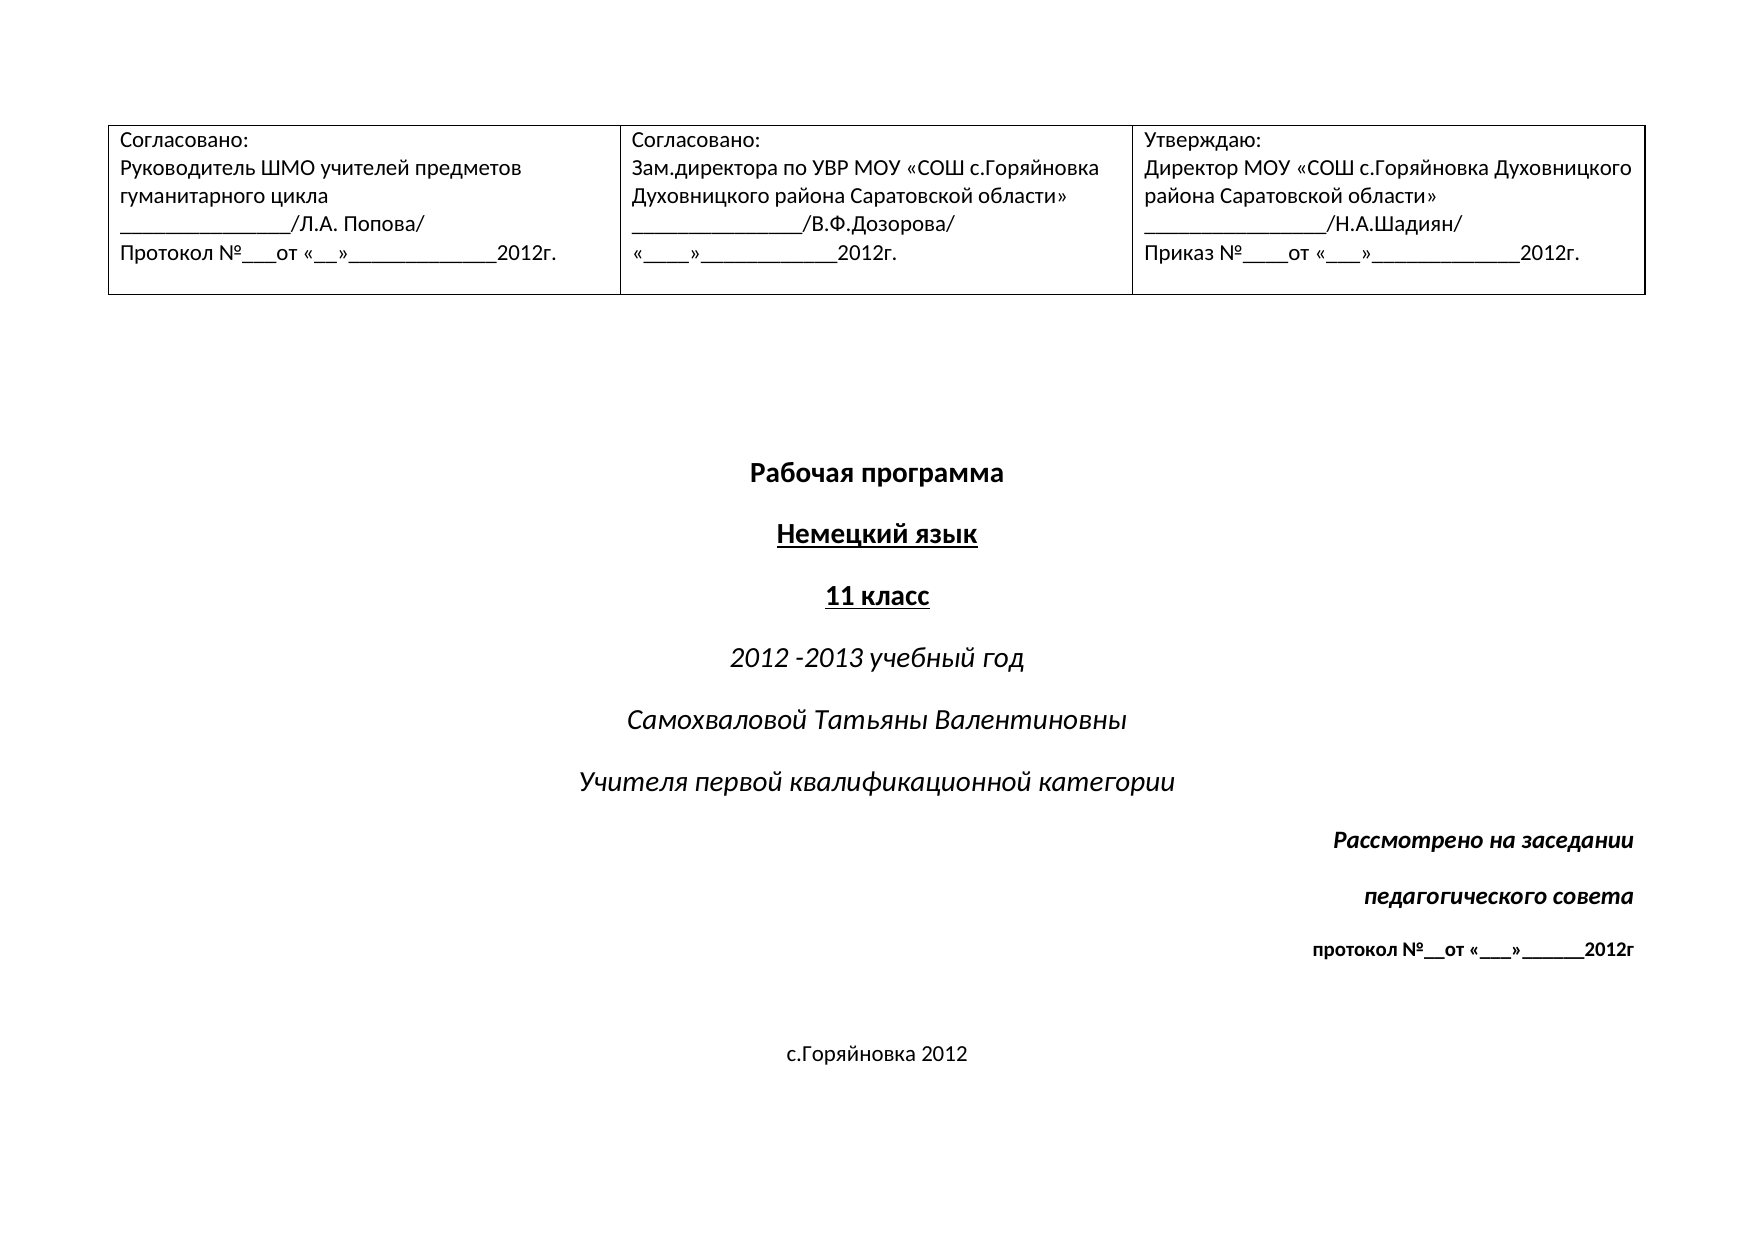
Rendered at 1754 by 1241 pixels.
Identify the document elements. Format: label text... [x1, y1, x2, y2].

text Самохваловой Татьяны Валентиновны [120, 701, 1634, 736]
table_header Согласовано: Зам.директора по УВР МОУ «СОШ с.Горяйновка Духовницкого района Саратовской области» _______________/В.Ф.Дозорова/ «____»____________2012г. [621, 126, 1132, 294]
text 11 класс [120, 577, 1634, 613]
table_header Утверждаю: Директор МОУ «СОШ с.Горяйновка Духовницкого района Саратовской области» ________________/Н.А.Шадиян/ Приказ №____от «___»_____________2012г. [1133, 126, 1644, 294]
text Рабочая программа [120, 454, 1634, 489]
text Учителя первой квалификационной категории [120, 763, 1634, 798]
text 2012 -2013 учебный год [120, 639, 1634, 675]
text Рассмотрено на заседании [120, 824, 1634, 855]
table_header Согласовано: Руководитель ШМО учителей предметов гуманитарного цикла _______________/Л.А. Попова/ Протокол №___от «__»_____________2012г. [109, 126, 620, 294]
text педагогического совета [120, 880, 1634, 911]
text Немецкий язык [120, 516, 1634, 551]
text с.Горяйновка 2012 [120, 1039, 1634, 1067]
text протокол №__от «___»______2012г [120, 936, 1634, 961]
